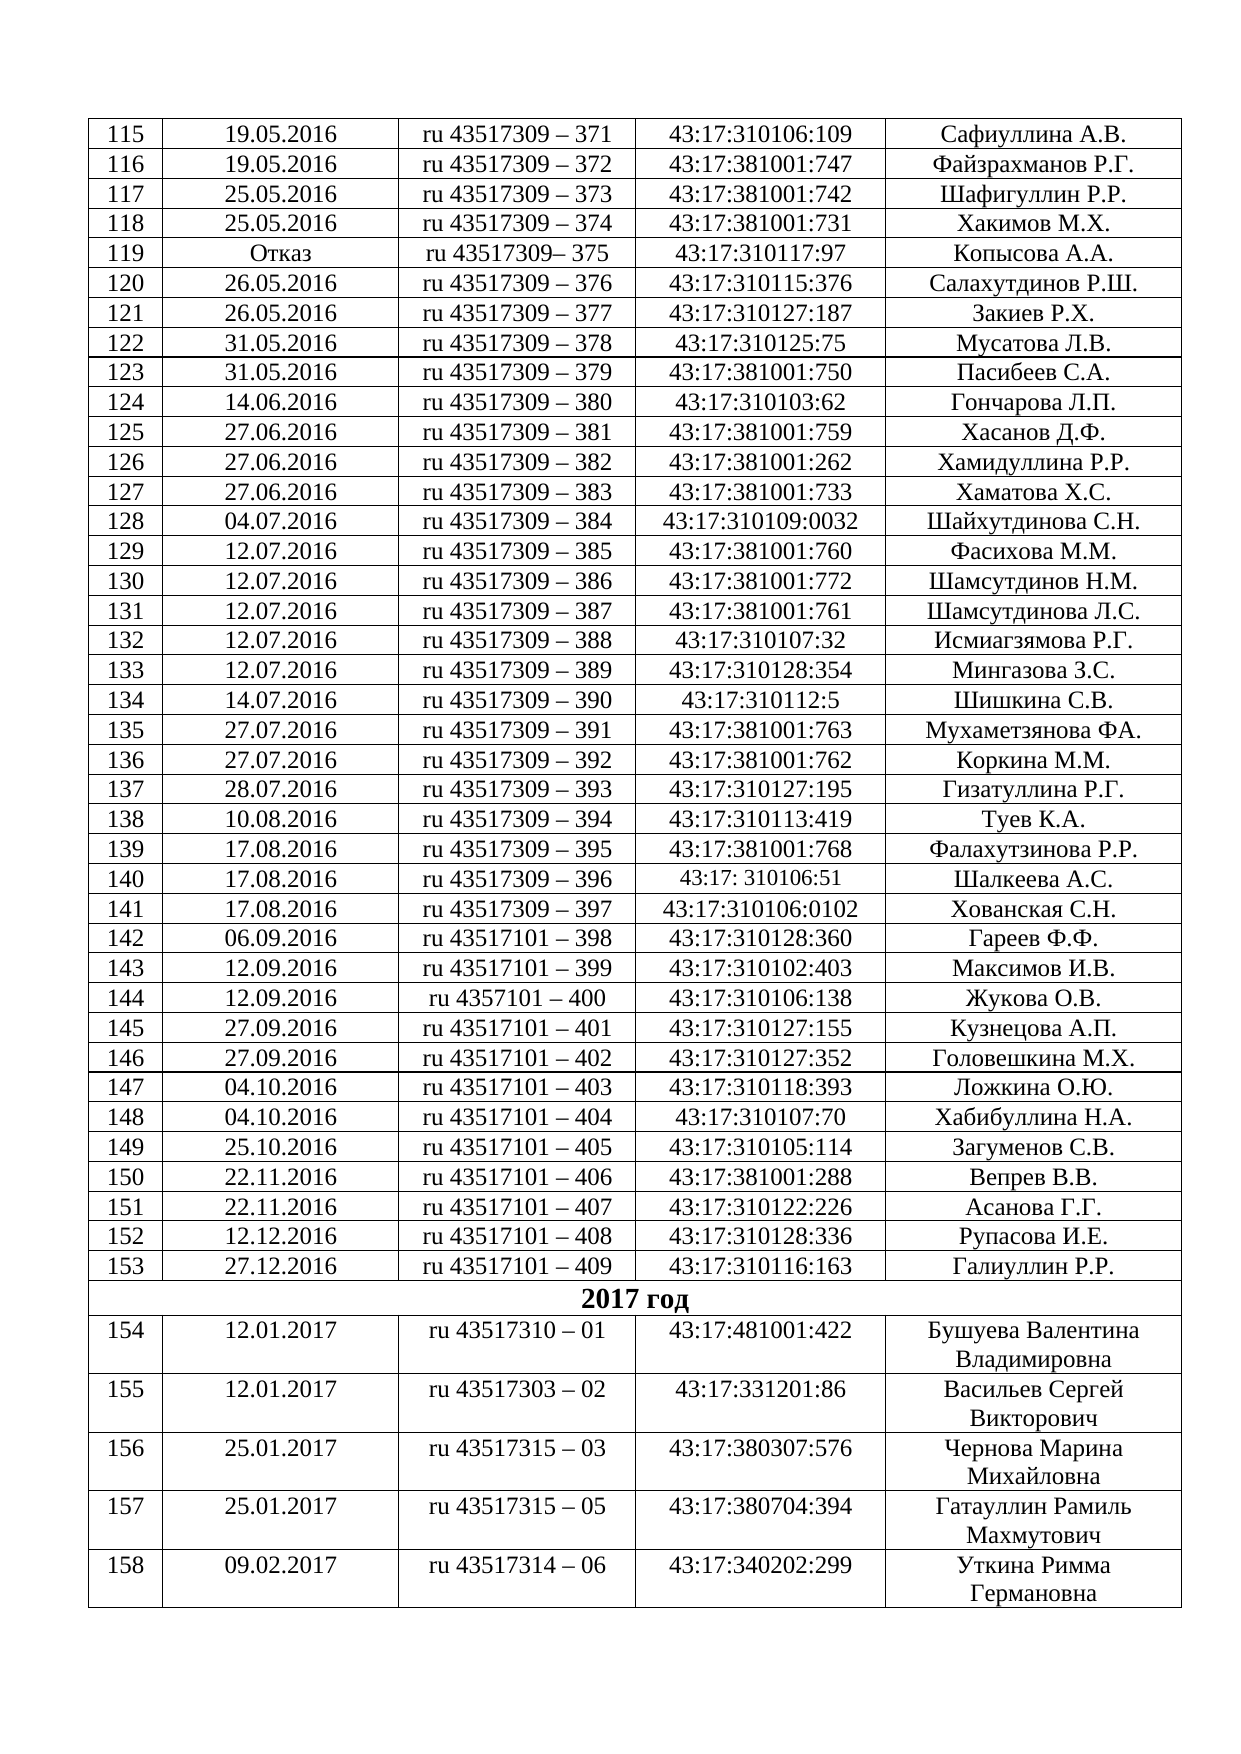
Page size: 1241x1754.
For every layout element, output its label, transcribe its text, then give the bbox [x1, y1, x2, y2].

table_cell ru 43517309– 375 [399, 238, 635, 267]
table_cell 129 [89, 536, 162, 565]
table_cell 43:17:381001:733 [636, 477, 885, 505]
table_cell 12.07.2016 [163, 566, 398, 595]
table_cell 117 [89, 179, 162, 207]
table_cell 130 [89, 566, 162, 595]
table_cell 152 [89, 1221, 162, 1250]
table_cell Фасихова М.М. [886, 536, 1181, 565]
table_cell 156 [89, 1433, 162, 1490]
table_cell Гатауллин Рамиль Махмутович [886, 1491, 1181, 1549]
table_cell ru 43517309 – 389 [399, 655, 635, 684]
table_cell Хакимов М.Х. [886, 209, 1181, 237]
table_cell Копысова А.А. [886, 238, 1181, 267]
table_cell Шайхутдинова С.Н. [886, 506, 1181, 535]
table_cell 43:17:381001:262 [636, 447, 885, 476]
table_cell 04.07.2016 [163, 506, 398, 535]
table_cell 43:17:310127:195 [636, 775, 885, 803]
table_cell 43:17:310106:0102 [636, 894, 885, 922]
table_cell Гизатуллина Р.Г. [886, 775, 1181, 803]
table_cell 25.05.2016 [163, 209, 398, 237]
table_cell 43:17:381001:763 [636, 715, 885, 744]
table_cell 43:17:381001:759 [636, 417, 885, 446]
table_cell 26.05.2016 [163, 298, 398, 327]
table_cell 12.12.2016 [163, 1221, 398, 1250]
table_cell ru 43517309 – 388 [399, 626, 635, 654]
table_cell 27.06.2016 [163, 447, 398, 476]
table_cell 43:17:310118:393 [636, 1073, 885, 1101]
table_cell 150 [89, 1162, 162, 1191]
table_cell ru 43517309 – 376 [399, 268, 635, 297]
table_cell Загуменов С.В. [886, 1132, 1181, 1161]
table_cell 136 [89, 745, 162, 773]
table_cell 43:17:310112:5 [636, 685, 885, 714]
table_cell 128 [89, 506, 162, 535]
table_cell Мингазова З.С. [886, 655, 1181, 684]
table_cell Ложкина О.Ю. [886, 1073, 1181, 1101]
table_cell ru 43517309 – 394 [399, 804, 635, 833]
table_cell 43:17:310117:97 [636, 238, 885, 267]
table_cell 115 [89, 119, 162, 148]
table_cell 43:17:310128:336 [636, 1221, 885, 1250]
table_cell 43:17:381001:731 [636, 209, 885, 237]
table_cell 27.09.2016 [163, 1043, 398, 1071]
table_cell 139 [89, 834, 162, 863]
table_cell 43:17:310128:354 [636, 655, 885, 684]
table_cell Мусатова Л.В. [886, 328, 1181, 356]
table_cell 43:17:310105:114 [636, 1132, 885, 1161]
table_cell 19.05.2016 [163, 119, 398, 148]
table_cell ru 43517309 – 395 [399, 834, 635, 863]
table_cell ru 43517101 – 405 [399, 1132, 635, 1161]
table_cell 43:17:310103:62 [636, 387, 885, 416]
table_cell ru 43517309 – 372 [399, 149, 635, 178]
table_cell 43:17:310107:32 [636, 626, 885, 654]
table_cell 22.11.2016 [163, 1192, 398, 1220]
table_cell ru 4357101 – 400 [399, 983, 635, 1012]
table_cell 43:17:381001:772 [636, 566, 885, 595]
table_cell ru 43517309 – 373 [399, 179, 635, 207]
table_cell ru 43517101 – 409 [399, 1251, 635, 1280]
table_cell ru 43517101 – 398 [399, 924, 635, 952]
table_cell 12.09.2016 [163, 953, 398, 982]
table_cell 43:17:381001:760 [636, 536, 885, 565]
table_cell 27.07.2016 [163, 745, 398, 773]
table_cell 27.09.2016 [163, 1013, 398, 1042]
table_cell 120 [89, 268, 162, 297]
table_cell Уткина Римма Германовна [886, 1550, 1181, 1607]
table_cell 135 [89, 715, 162, 744]
table_cell 116 [89, 149, 162, 178]
table_cell ru 43517309 – 393 [399, 775, 635, 803]
table_cell 119 [89, 238, 162, 267]
table_cell 26.05.2016 [163, 268, 398, 297]
table_cell 43:17:310113:419 [636, 804, 885, 833]
table_cell ru 43517309 – 382 [399, 447, 635, 476]
table_cell ru 43517309 – 377 [399, 298, 635, 327]
table_cell 118 [89, 209, 162, 237]
table_cell Жукова О.В. [886, 983, 1181, 1012]
table_cell Гончарова Л.П. [886, 387, 1181, 416]
table_cell 140 [89, 864, 162, 893]
table_cell ru 43517101 – 399 [399, 953, 635, 982]
table_cell ru 43517309 – 378 [399, 328, 635, 356]
table_cell Фалахутзинова Р.Р. [886, 834, 1181, 863]
table_cell ru 43517309 – 383 [399, 477, 635, 505]
table_cell 143 [89, 953, 162, 982]
table_cell 43:17:310107:70 [636, 1102, 885, 1131]
table_cell 12.07.2016 [163, 626, 398, 654]
table_cell 14.06.2016 [163, 387, 398, 416]
table_cell Головешкина М.Х. [886, 1043, 1181, 1071]
table_cell 134 [89, 685, 162, 714]
table_cell 43:17:310109:0032 [636, 506, 885, 535]
table_cell 25.01.2017 [163, 1433, 398, 1490]
table_cell ru 43517101 – 403 [399, 1073, 635, 1101]
table_cell 142 [89, 924, 162, 952]
table_cell 43:17:310115:376 [636, 268, 885, 297]
table_cell 126 [89, 447, 162, 476]
table_cell Чернова Марина Михайловна [886, 1433, 1181, 1490]
table_cell Туев К.А. [886, 804, 1181, 833]
table_cell 43:17:340202:299 [636, 1550, 885, 1607]
table_cell ru 43517315 – 05 [399, 1491, 635, 1549]
table_cell 43:17:310106:109 [636, 119, 885, 148]
table_cell 43:17:380704:394 [636, 1491, 885, 1549]
table_cell 43:17:381001:747 [636, 149, 885, 178]
table_cell 121 [89, 298, 162, 327]
table_cell Шамсутдинов Н.М. [886, 566, 1181, 595]
table_cell ru 43517101 – 408 [399, 1221, 635, 1250]
table_cell 25.05.2016 [163, 179, 398, 207]
table_cell 12.07.2016 [163, 536, 398, 565]
table_cell ru 43517309 – 384 [399, 506, 635, 535]
table_cell 131 [89, 596, 162, 624]
table_cell 12.07.2016 [163, 596, 398, 624]
table_cell Рупасова И.Е. [886, 1221, 1181, 1250]
table_cell ru 43517101 – 404 [399, 1102, 635, 1131]
table_cell ru 43517101 – 401 [399, 1013, 635, 1042]
table_cell ru 43517101 – 406 [399, 1162, 635, 1191]
table_cell 43:17:310127:187 [636, 298, 885, 327]
table_cell Хованская С.Н. [886, 894, 1181, 922]
table_cell 22.11.2016 [163, 1162, 398, 1191]
table_cell ru 43517309 – 397 [399, 894, 635, 922]
table_cell 43:17:310127:155 [636, 1013, 885, 1042]
table_cell 146 [89, 1043, 162, 1071]
table_cell Васильев Сергей Викторович [886, 1374, 1181, 1432]
table_cell Пасибеев С.А. [886, 358, 1181, 386]
table_cell 17.08.2016 [163, 864, 398, 893]
table_cell 43:17:381001:762 [636, 745, 885, 773]
table_cell 43:17:381001:761 [636, 596, 885, 624]
table_cell Хасанов Д.Ф. [886, 417, 1181, 446]
table_cell ru 43517314 – 06 [399, 1550, 635, 1607]
table_cell Хаматова Х.С. [886, 477, 1181, 505]
table_cell 43:17:331201:86 [636, 1374, 885, 1432]
table_cell ru 43517309 – 379 [399, 358, 635, 386]
table_cell 27.07.2016 [163, 715, 398, 744]
table_cell ru 43517309 – 381 [399, 417, 635, 446]
table_cell 25.10.2016 [163, 1132, 398, 1161]
table_cell 43:17:381001:768 [636, 834, 885, 863]
table_cell ru 43517309 – 386 [399, 566, 635, 595]
table_cell Хабибуллина Н.А. [886, 1102, 1181, 1131]
table_cell 43:17:310122:226 [636, 1192, 885, 1220]
table_cell 17.08.2016 [163, 894, 398, 922]
table_cell 122 [89, 328, 162, 356]
table_cell Сафиуллина А.В. [886, 119, 1181, 148]
table_cell 43:17:310106:138 [636, 983, 885, 1012]
table_cell ru 43517101 – 407 [399, 1192, 635, 1220]
table_cell Гареев Ф.Ф. [886, 924, 1181, 952]
table_cell 124 [89, 387, 162, 416]
table_cell ru 43517309 – 392 [399, 745, 635, 773]
table_cell 04.10.2016 [163, 1073, 398, 1101]
table_cell 43:17:310102:403 [636, 953, 885, 982]
table_cell Коркина М.М. [886, 745, 1181, 773]
table_cell Отказ [163, 238, 398, 267]
table_cell 127 [89, 477, 162, 505]
table_cell 43:17:381001:742 [636, 179, 885, 207]
table_cell 149 [89, 1132, 162, 1161]
table_cell ru 43517310 – 01 [399, 1316, 635, 1373]
table_cell 25.01.2017 [163, 1491, 398, 1549]
table_cell 12.01.2017 [163, 1316, 398, 1373]
table_cell 141 [89, 894, 162, 922]
table_cell ru 43517309 – 390 [399, 685, 635, 714]
table_cell ru 43517309 – 371 [399, 119, 635, 148]
table_cell Шафигуллин Р.Р. [886, 179, 1181, 207]
table_cell 158 [89, 1550, 162, 1607]
table_cell 04.10.2016 [163, 1102, 398, 1131]
table_cell 43:17:310116:163 [636, 1251, 885, 1280]
table_cell 28.07.2016 [163, 775, 398, 803]
table_cell Кузнецова А.П. [886, 1013, 1181, 1042]
table_cell ru 43517309 – 374 [399, 209, 635, 237]
table_cell 19.05.2016 [163, 149, 398, 178]
table_cell Шамсутдинова Л.С. [886, 596, 1181, 624]
table_cell 145 [89, 1013, 162, 1042]
table_cell 31.05.2016 [163, 328, 398, 356]
table_cell ru 43517309 – 380 [399, 387, 635, 416]
table_cell 157 [89, 1491, 162, 1549]
table_cell 43:17:310125:75 [636, 328, 885, 356]
table_cell 147 [89, 1073, 162, 1101]
table_cell 2017 год [89, 1281, 1181, 1314]
table_cell Исмиагзямова Р.Г. [886, 626, 1181, 654]
table_cell ru 43517309 – 387 [399, 596, 635, 624]
table_cell ru 43517309 – 391 [399, 715, 635, 744]
table_cell 43:17:310128:360 [636, 924, 885, 952]
table_cell 144 [89, 983, 162, 1012]
table_cell 43:17:481001:422 [636, 1316, 885, 1373]
table_cell 148 [89, 1102, 162, 1131]
table_cell Файзрахманов Р.Г. [886, 149, 1181, 178]
table_cell 17.08.2016 [163, 834, 398, 863]
table_cell 09.02.2017 [163, 1550, 398, 1607]
table_cell 43:17:380307:576 [636, 1433, 885, 1490]
table_cell 43:17:381001:750 [636, 358, 885, 386]
table_cell Хамидуллина Р.Р. [886, 447, 1181, 476]
table_cell 132 [89, 626, 162, 654]
table_cell 10.08.2016 [163, 804, 398, 833]
table_cell Закиев Р.Х. [886, 298, 1181, 327]
table_cell 06.09.2016 [163, 924, 398, 952]
table_cell Вепрев В.В. [886, 1162, 1181, 1191]
table_cell 133 [89, 655, 162, 684]
table_cell 138 [89, 804, 162, 833]
table_cell 12.01.2017 [163, 1374, 398, 1432]
table_cell 151 [89, 1192, 162, 1220]
table_cell 125 [89, 417, 162, 446]
table_cell 27.12.2016 [163, 1251, 398, 1280]
table_cell 27.06.2016 [163, 417, 398, 446]
table_cell 12.09.2016 [163, 983, 398, 1012]
table_cell 123 [89, 358, 162, 386]
table_cell 153 [89, 1251, 162, 1280]
table_cell ru 43517101 – 402 [399, 1043, 635, 1071]
table_cell 43:17: 310106:51 [636, 864, 885, 893]
table_cell Максимов И.В. [886, 953, 1181, 982]
table_cell Шишкина С.В. [886, 685, 1181, 714]
table_cell 12.07.2016 [163, 655, 398, 684]
table_cell ru 43517309 – 385 [399, 536, 635, 565]
table_cell 31.05.2016 [163, 358, 398, 386]
table_cell 43:17:381001:288 [636, 1162, 885, 1191]
table_cell 155 [89, 1374, 162, 1432]
table_cell Бушуева Валентина Владимировна [886, 1316, 1181, 1373]
table_cell 27.06.2016 [163, 477, 398, 505]
table_cell ru 43517309 – 396 [399, 864, 635, 893]
table_cell Асанова Г.Г. [886, 1192, 1181, 1220]
table_cell ru 43517315 – 03 [399, 1433, 635, 1490]
table_cell 137 [89, 775, 162, 803]
table_cell Салахутдинов Р.Ш. [886, 268, 1181, 297]
table_cell 154 [89, 1316, 162, 1373]
table_cell Галиуллин Р.Р. [886, 1251, 1181, 1280]
table_cell ru 43517303 – 02 [399, 1374, 635, 1432]
table_cell 14.07.2016 [163, 685, 398, 714]
table_cell Мухаметзянова ФА. [886, 715, 1181, 744]
table_cell Шалкеева А.С. [886, 864, 1181, 893]
table_cell 43:17:310127:352 [636, 1043, 885, 1071]
